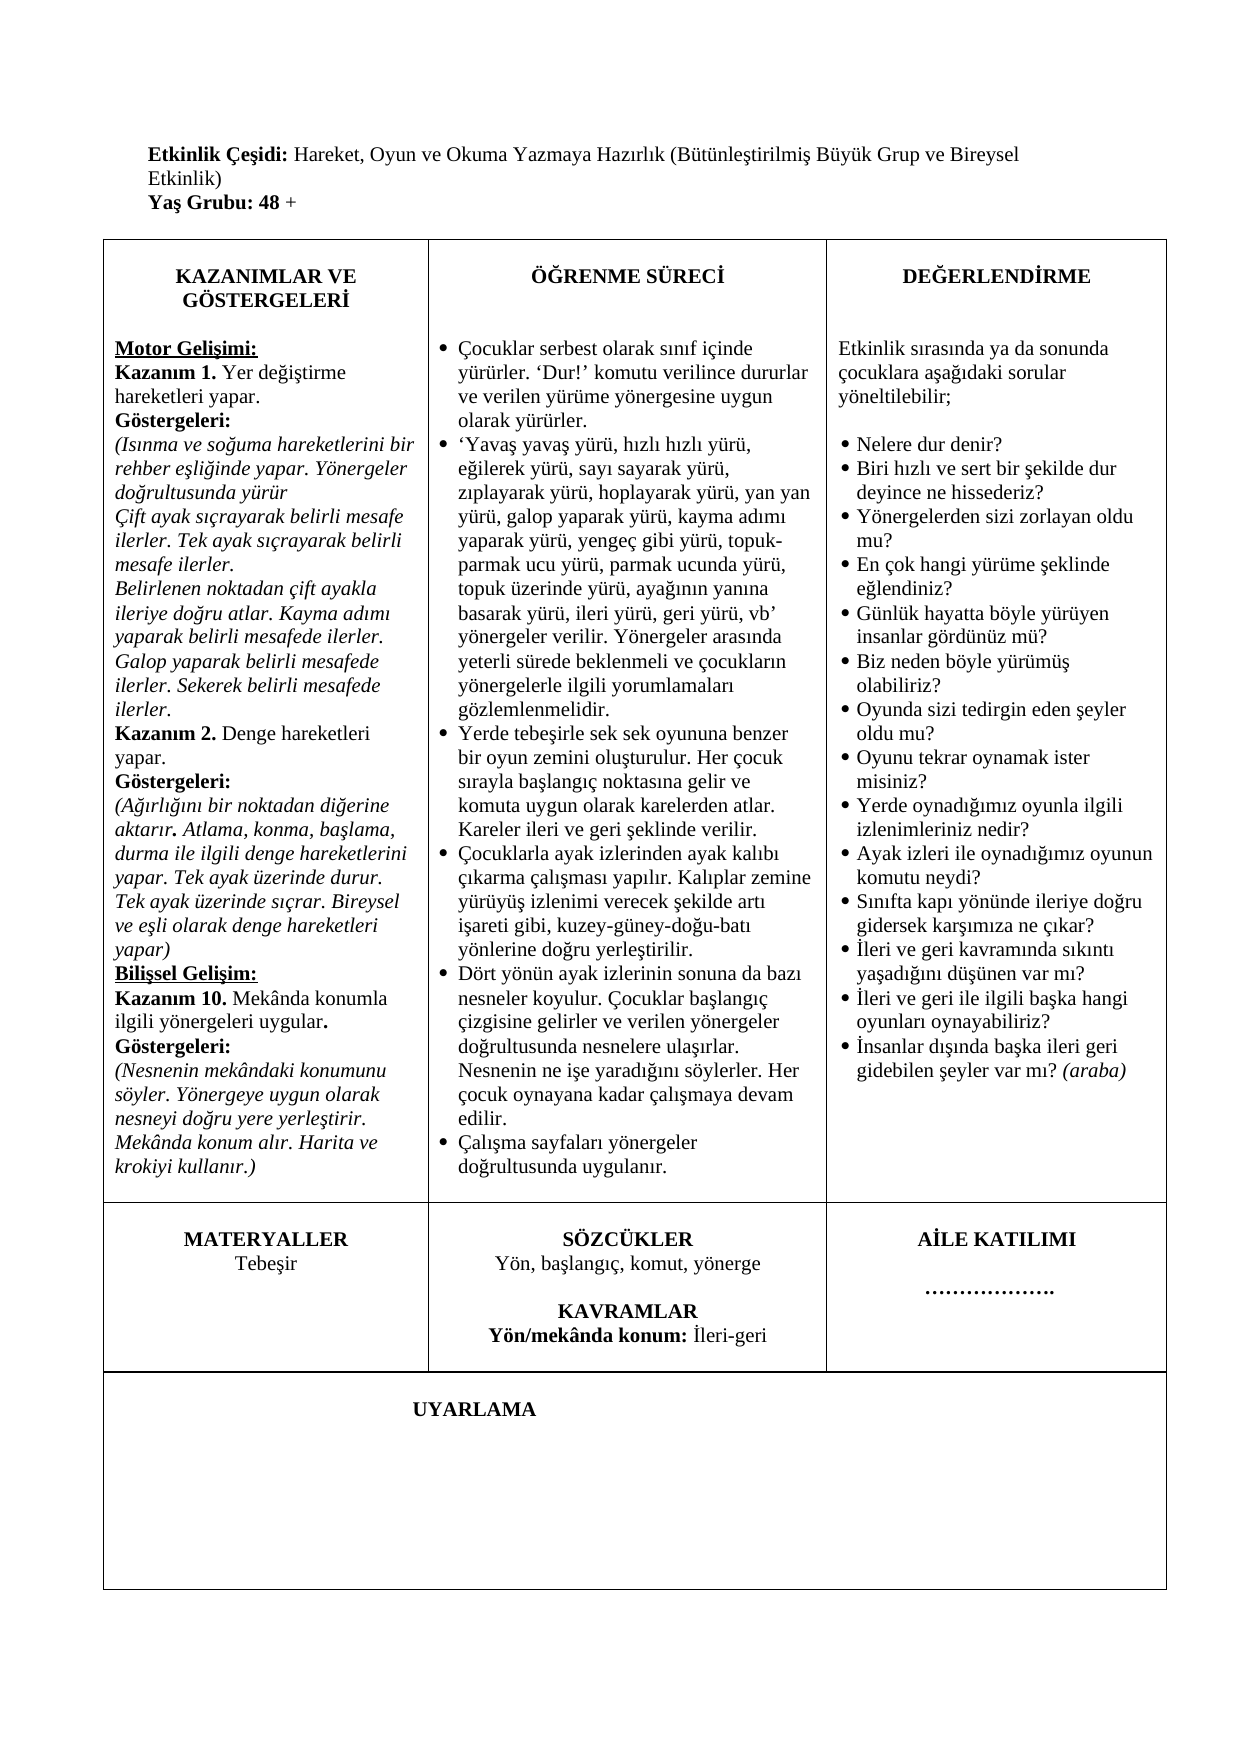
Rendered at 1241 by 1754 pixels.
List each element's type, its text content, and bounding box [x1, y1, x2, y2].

table_cell [827, 1373, 1166, 1589]
table_cell AİLE KATILIMI ………………. [827, 1203, 1166, 1371]
table_cell SÖZCÜKLER Yön, başlangıç, komut, yönerge KAVRAMLAR Yön/mekânda konum: İleri-geri [429, 1203, 826, 1371]
text Etkinlik Çeşidi: Hareket, Oyun ve Okuma Yazmaya Hazırlık (Bütünleştirilmiş Büyük Grup ve Bireysel Etkinlik) [148, 142, 1092, 190]
table_header DEĞERLENDİRME Etkinlik sırasında ya da sonunda çocuklara aşağıdaki sorular yöneltilebilir; Nelere dur denir? Biri hızlı ve sert bir şekilde dur deyince ne hissederiz? Yönergelerden sizi zorlayan oldu mu? En çok hangi yürüme şeklinde eğlendiniz? Günlük hayatta böyle yürüyen insanlar gördünüz mü? Biz neden böyle yürümüş olabiliriz? Oyunda sizi tedirgin eden şeyler oldu mu? Oyunu tekrar oynamak ister misiniz? Yerde oynadığımız oyunla ilgili izlenimleriniz nedir? Ayak izleri ile oynadığımız oyunun komutu neydi? Sınıfta kapı yönünde ileriye doğru gidersek karşımıza ne çıkar? İleri ve geri kavramında sıkıntı yaşadığını düşünen var mı? İleri ve geri ile ilgili başka hangi oyunları oynayabiliriz? İnsanlar dışında başka ileri geri gidebilen şeyler var mı? (araba) [827, 240, 1166, 1202]
text Yaş Grubu: 48 + [148, 190, 1092, 214]
table_header ÖĞRENME SÜRECİ Çocuklar serbest olarak sınıf içinde yürürler. ‘Dur!’ komutu verilince dururlar ve verilen yürüme yönergesine uygun olarak yürürler. ‘Yavaş yavaş yürü, hızlı hızlı yürü, eğilerek yürü, sayı sayarak yürü, zıplayarak yürü, hoplayarak yürü, yan yan yürü, galop yaparak yürü, kayma adımı yaparak yürü, yengeç gibi yürü, topuk-parmak ucu yürü, parmak ucunda yürü, topuk üzerinde yürü, ayağının yanına basarak yürü, ileri yürü, geri yürü, vb’ yönergeler verilir. Yönergeler arasında yeterli sürede beklenmeli ve çocukların yönergelerle ilgili yorumlamaları gözlemlenmelidir. Yerde tebeşirle sek sek oyununa benzer bir oyun zemini oluşturulur. Her çocuk sırayla başlangıç noktasına gelir ve komuta uygun olarak karelerden atlar. Kareler ileri ve geri şeklinde verilir. Çocuklarla ayak izlerinden ayak kalıbı çıkarma çalışması yapılır. Kalıplar zemine yürüyüş izlenimi verecek şekilde artı işareti gibi, kuzey-güney-doğu-batı yönlerine doğru yerleştirilir. Dört yönün ayak izlerinin sonuna da bazı nesneler koyulur. Çocuklar başlangıç çizgisine gelirler ve verilen yönergeler doğrultusunda nesnelere ulaşırlar. Nesnenin ne işe yaradığını söylerler. Her çocuk oynayana kadar çalışmaya devam edilir. Çalışma sayfaları yönergeler doğrultusunda uygulanır. [429, 240, 826, 1202]
table_header KAZANIMLAR VE GÖSTERGELERİ Motor Gelişimi: Kazanım 1. Yer değiştirme hareketleri yapar. Göstergeleri: (Isınma ve soğuma hareketlerini bir rehber eşliğinde yapar. Yönergeler doğrultusunda yürür Çift ayak sıçrayarak belirli mesafe ilerler. Tek ayak sıçrayarak belirli mesafe ilerler. Belirlenen noktadan çift ayakla ileriye doğru atlar. Kayma adımı yaparak belirli mesafede ilerler. Galop yaparak belirli mesafede ilerler. Sekerek belirli mesafede ilerler. Kazanım 2. Denge hareketleri yapar. Göstergeleri: (Ağırlığını bir noktadan diğerine aktarır. Atlama, konma, başlama, durma ile ilgili denge hareketlerini yapar. Tek ayak üzerinde durur. Tek ayak üzerinde sıçrar. Bireysel ve eşli olarak denge hareketleri yapar) Bilişsel Gelişim: Kazanım 10. Mekânda konumla ilgili yönergeleri uygular. Göstergeleri: (Nesnenin mekândaki konumunu söyler. Yönergeye uygun olarak nesneyi doğru yere yerleştirir. Mekânda konum alır. Harita ve krokiyi kullanır.) [104, 240, 428, 1202]
table_cell UYARLAMA [104, 1373, 827, 1589]
table_cell MATERYALLER Tebeşir [104, 1203, 428, 1371]
